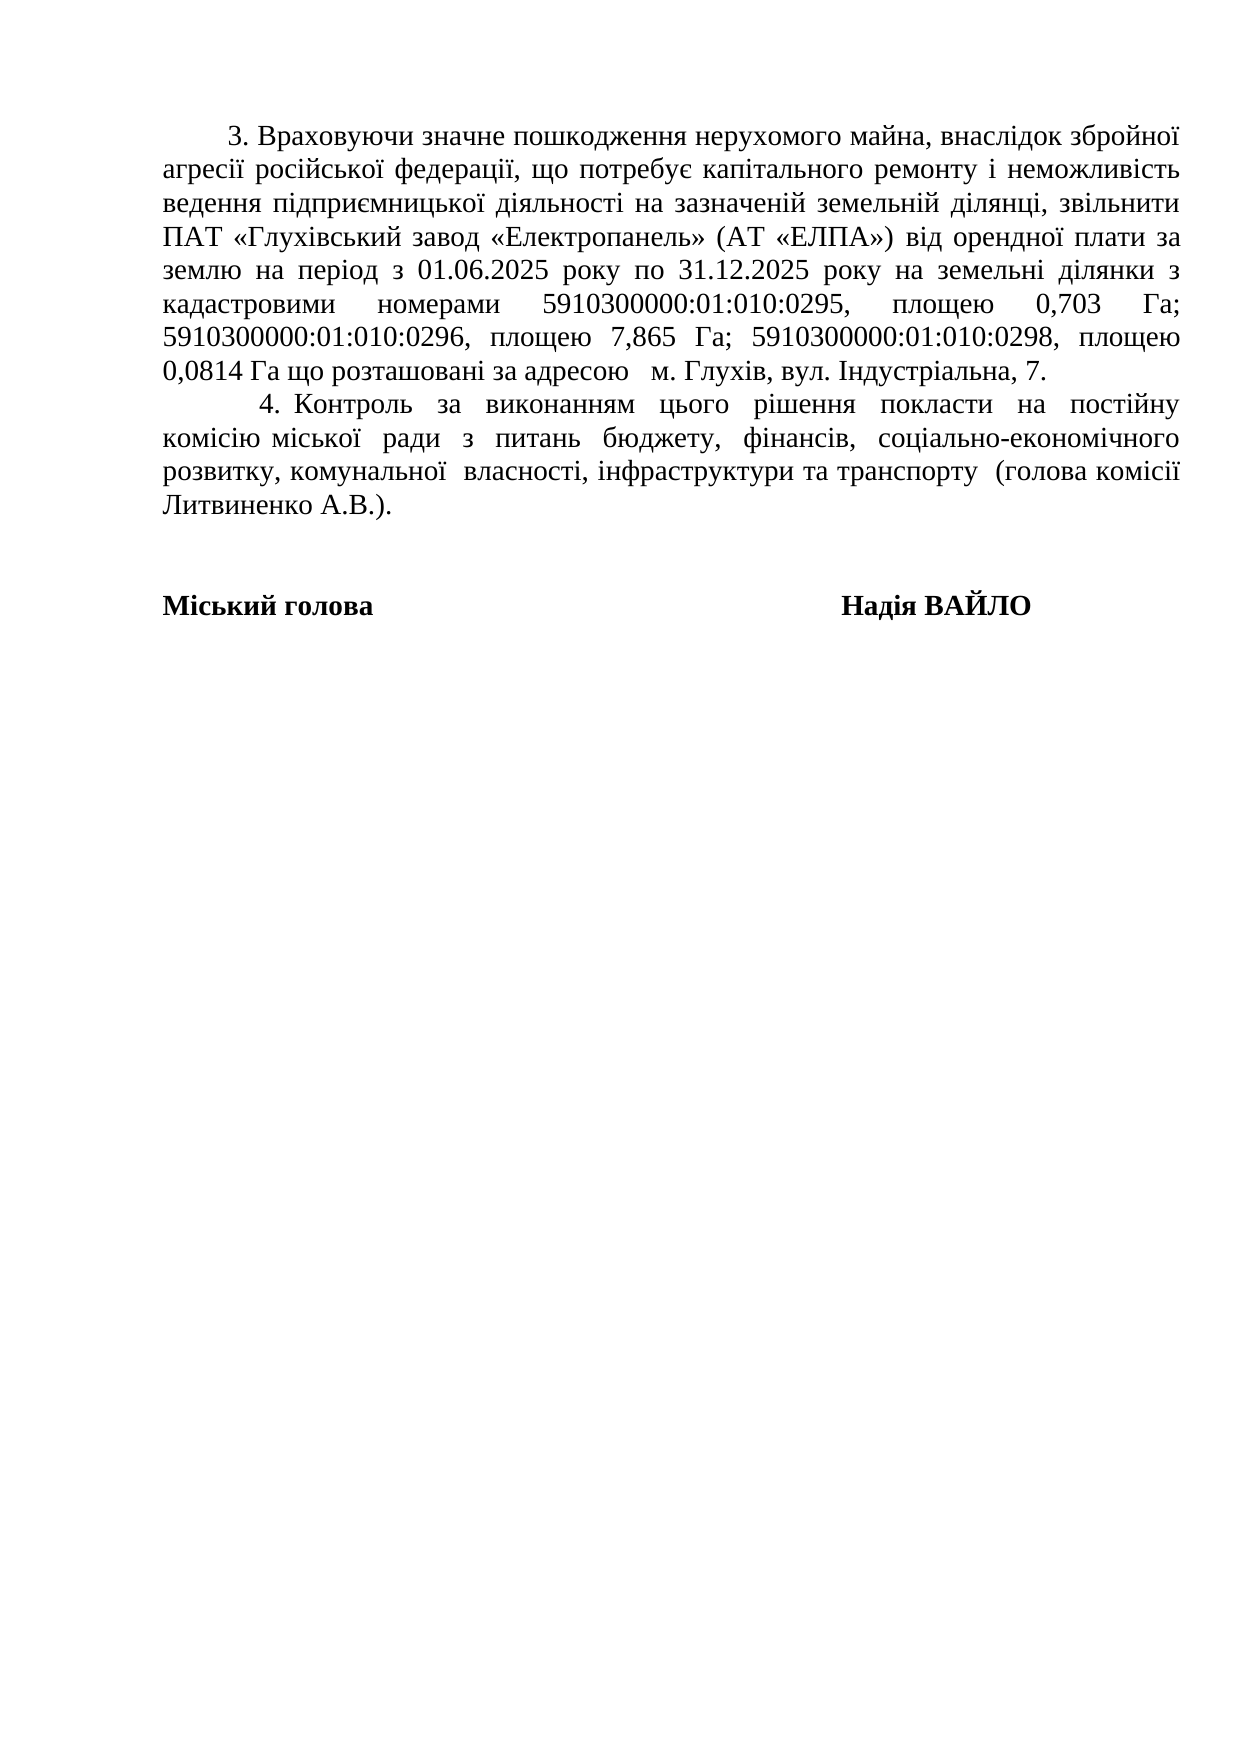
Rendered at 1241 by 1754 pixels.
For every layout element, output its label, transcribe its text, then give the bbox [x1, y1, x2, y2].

text Міський голова Надія ВАЙЛО [162, 588, 1181, 621]
text 3. Враховуючи значне пошкодження нерухомого майна, внаслідок збройної агресії російської федерації, що потребує капітального ремонту і неможливість ведення підприємницької діяльності на зазначеній земельній ділянці, звільнити ПАТ «Глухівський завод «Електропанель» (АТ «ЕЛПА») від орендної плати за землю на період з 01.06.2025 року по 31.12.2025 року на земельні ділянки з кадастровими номерами 5910300000:01:010:0295, площею 0,703 Га; 5910300000:01:010:0296, площею 7,865 Га; 5910300000:01:010:0298, площею 0,0814 Га що розташовані за адресою м. Глухів, вул. Індустріальна, 7. [162, 118, 1181, 386]
text 4. Контроль за виконанням цього рішення покласти на постійну комісію міської ради з питань бюджету, фінансів, соціально-економічного розвитку, комунальної власності, інфраструктури та транспорту (голова комісії Литвиненко А.В.). [162, 386, 1181, 521]
